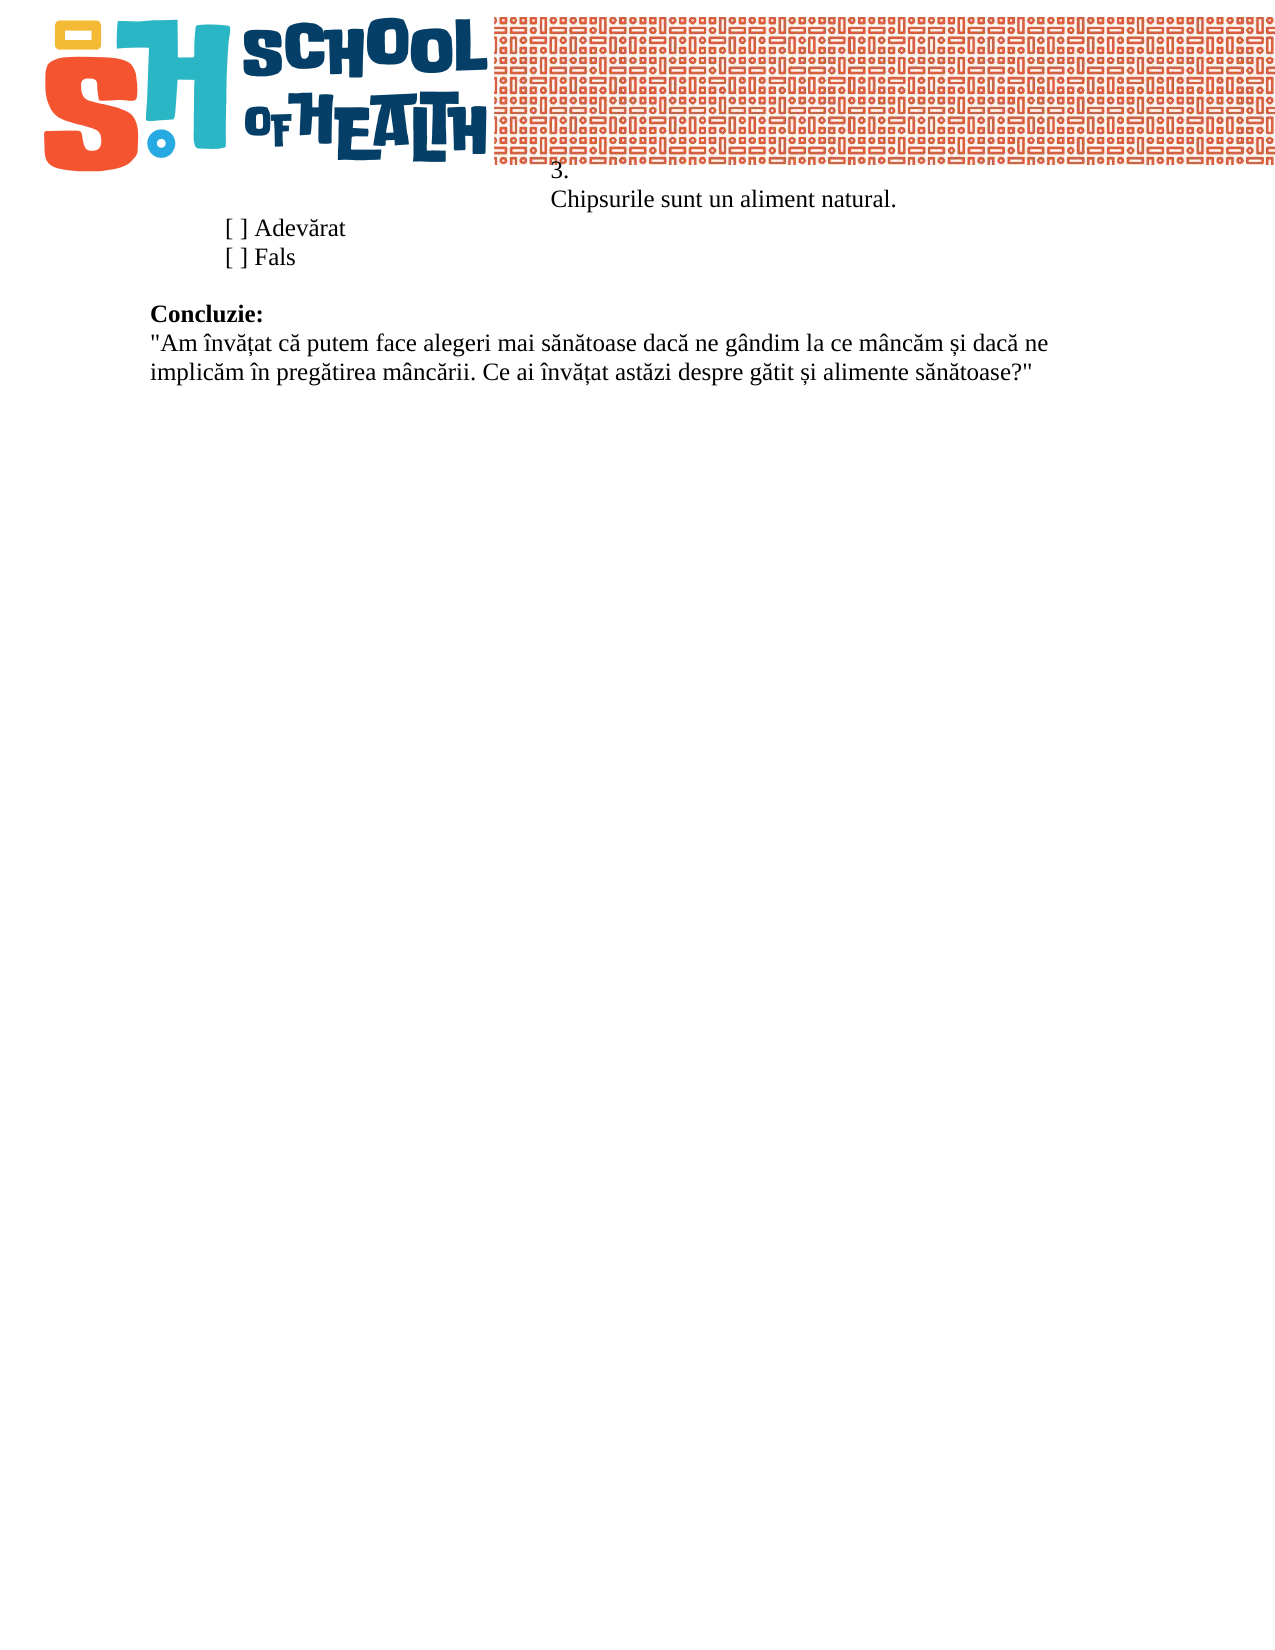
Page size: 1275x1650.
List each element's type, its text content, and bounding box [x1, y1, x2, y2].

list Chipsurile sunt un aliment natural. [ ] Adevărat [ ] Fals [187, 155, 1125, 270]
text Concluzie: "Am învățat că putem face alegeri mai sănătoase dacă ne gândim la ce mâncăm și dacă ne implicăm în pregătirea mâncării. Ce ai învățat astăzi despre gătit și alimente sănătoase?" [150, 299, 1125, 386]
picture [40, 17, 1275, 178]
